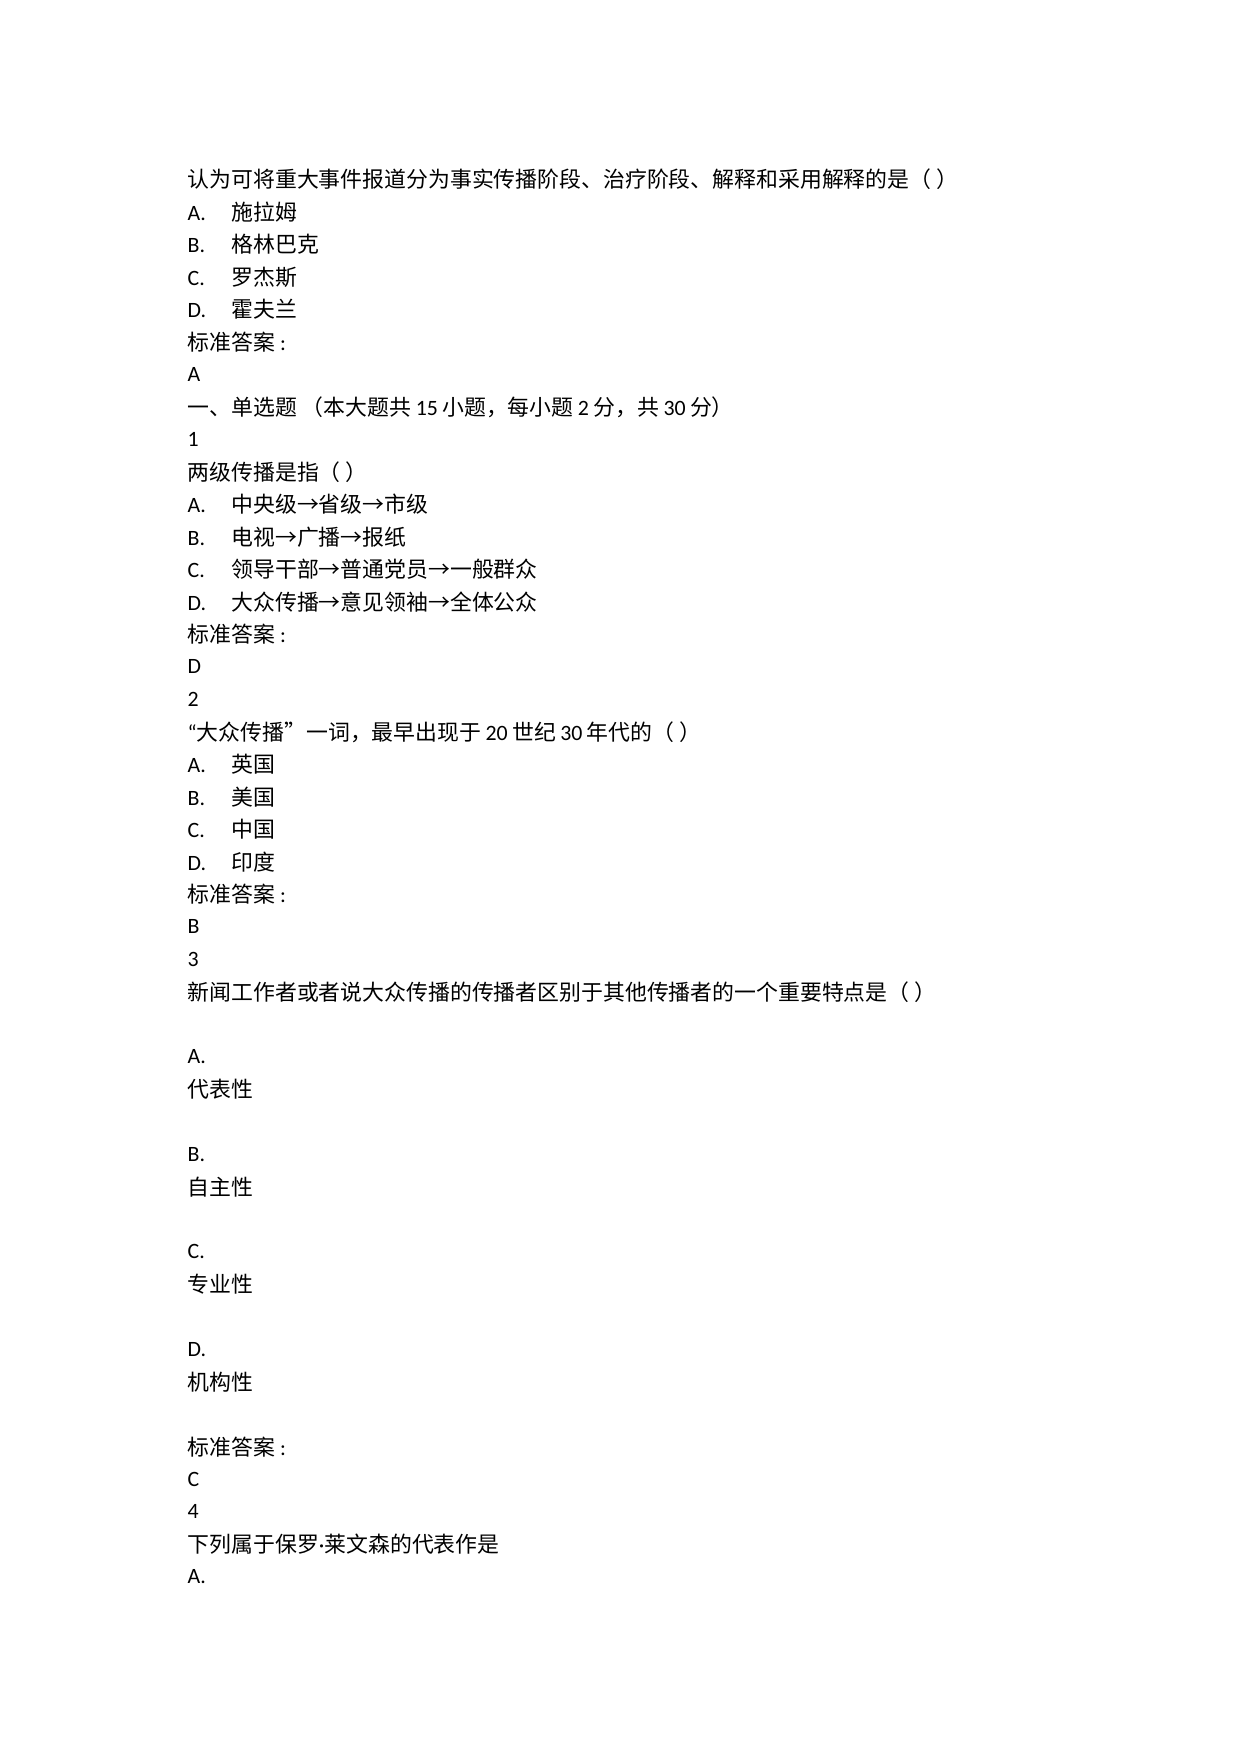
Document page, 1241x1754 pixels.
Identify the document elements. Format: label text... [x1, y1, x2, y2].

text 3 [187, 942, 1053, 974]
text 4 [187, 1494, 1053, 1527]
text C. 领导干部→普通党员→一般群众 [187, 552, 1053, 584]
text D. 印度 [187, 844, 1053, 877]
text C [187, 1462, 1053, 1494]
text C. 罗杰斯 [187, 259, 1053, 292]
text B. [187, 1137, 1053, 1169]
text A. [187, 1559, 1053, 1592]
text 下列属于保罗·莱文森的代表作是 [187, 1527, 1053, 1559]
text B. 电视→广播→报纸 [187, 519, 1053, 552]
text 标准答案 : [187, 324, 1053, 357]
text A. 英国 [187, 747, 1053, 779]
text C. 中国 [187, 812, 1053, 844]
text D [187, 649, 1053, 682]
text B [187, 909, 1053, 942]
text 认为可将重大事件报道分为事实传播阶段、治疗阶段、解释和采用解释的是（ ） [187, 162, 1053, 194]
text 1 [187, 422, 1053, 454]
text A. 施拉姆 [187, 194, 1053, 227]
text 标准答案 : [187, 617, 1053, 649]
text “大众传播”一词，最早出现于20世纪30年代的（ ） [187, 714, 1053, 747]
text 新闻工作者或者说大众传播的传播者区别于其他传播者的一个重要特点是（ ） [187, 974, 1053, 1007]
text D. 霍夫兰 [187, 292, 1053, 324]
text 专业性 [187, 1267, 1053, 1299]
text 2 [187, 682, 1053, 714]
text B. 格林巴克 [187, 227, 1053, 259]
text B. 美国 [187, 779, 1053, 812]
text A. 中央级→省级→市级 [187, 487, 1053, 519]
text 机构性 [187, 1364, 1053, 1397]
text 代表性 [187, 1072, 1053, 1104]
text 自主性 [187, 1169, 1053, 1202]
text C. [187, 1234, 1053, 1267]
text 两级传播是指（ ） [187, 454, 1053, 487]
text 标准答案 : [187, 1429, 1053, 1462]
text D. [187, 1332, 1053, 1364]
text A. [187, 1039, 1053, 1072]
text 一、单选题 （本大题共15小题，每小题2分，共30分） [187, 389, 1053, 422]
text 标准答案 : [187, 877, 1053, 909]
text A [187, 357, 1053, 389]
text D. 大众传播→意见领袖→全体公众 [187, 584, 1053, 617]
